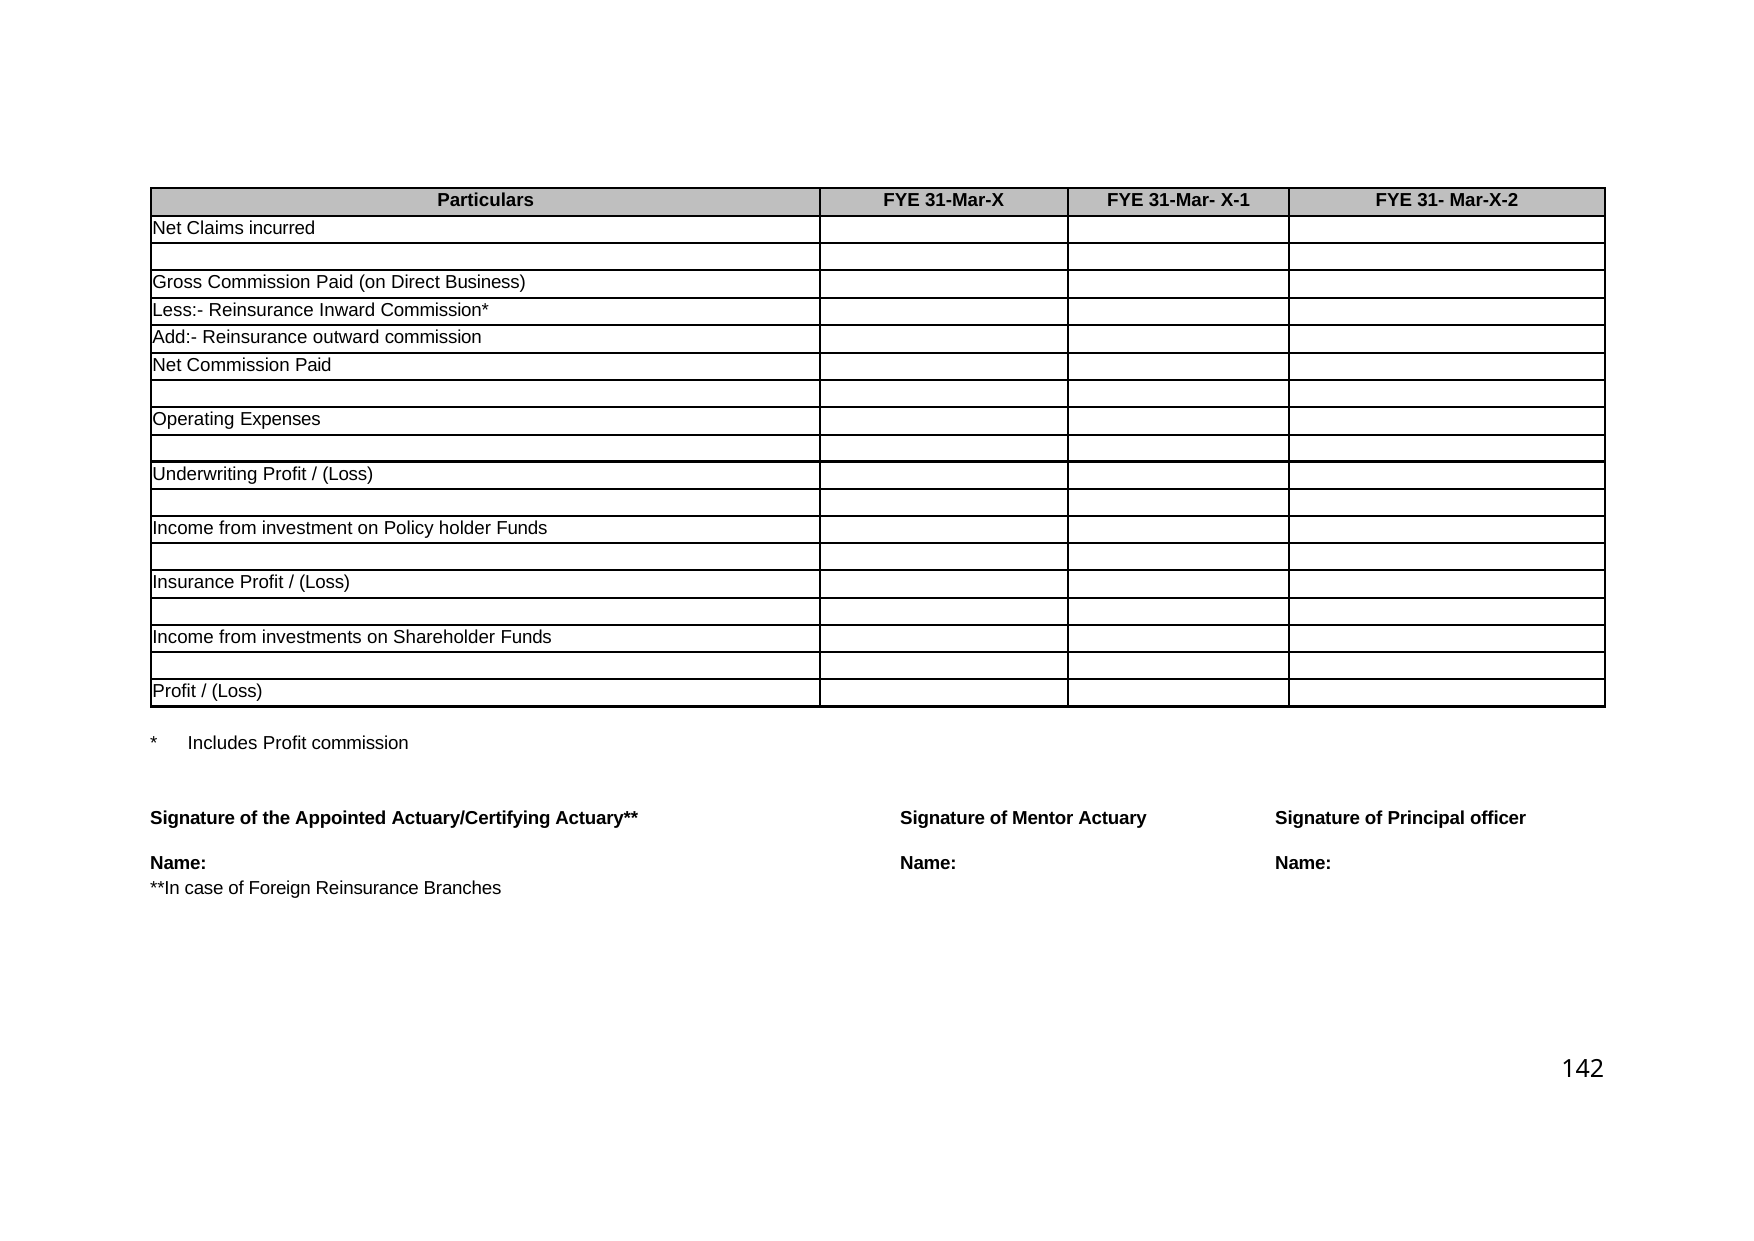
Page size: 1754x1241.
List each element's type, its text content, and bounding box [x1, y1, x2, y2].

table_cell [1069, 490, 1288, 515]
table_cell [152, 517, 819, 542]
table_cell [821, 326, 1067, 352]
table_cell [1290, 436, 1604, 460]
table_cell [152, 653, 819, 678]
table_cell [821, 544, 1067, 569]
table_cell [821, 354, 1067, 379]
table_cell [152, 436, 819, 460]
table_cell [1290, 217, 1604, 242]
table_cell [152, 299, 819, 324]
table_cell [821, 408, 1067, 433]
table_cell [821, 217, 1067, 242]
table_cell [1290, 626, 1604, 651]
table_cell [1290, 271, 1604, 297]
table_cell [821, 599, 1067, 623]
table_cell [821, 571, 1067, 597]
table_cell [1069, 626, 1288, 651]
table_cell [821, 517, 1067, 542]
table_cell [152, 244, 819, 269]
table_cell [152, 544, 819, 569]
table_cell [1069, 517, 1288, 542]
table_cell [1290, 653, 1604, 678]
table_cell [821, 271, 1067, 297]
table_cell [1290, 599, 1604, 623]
text * Includes Profit commission [150, 732, 1604, 754]
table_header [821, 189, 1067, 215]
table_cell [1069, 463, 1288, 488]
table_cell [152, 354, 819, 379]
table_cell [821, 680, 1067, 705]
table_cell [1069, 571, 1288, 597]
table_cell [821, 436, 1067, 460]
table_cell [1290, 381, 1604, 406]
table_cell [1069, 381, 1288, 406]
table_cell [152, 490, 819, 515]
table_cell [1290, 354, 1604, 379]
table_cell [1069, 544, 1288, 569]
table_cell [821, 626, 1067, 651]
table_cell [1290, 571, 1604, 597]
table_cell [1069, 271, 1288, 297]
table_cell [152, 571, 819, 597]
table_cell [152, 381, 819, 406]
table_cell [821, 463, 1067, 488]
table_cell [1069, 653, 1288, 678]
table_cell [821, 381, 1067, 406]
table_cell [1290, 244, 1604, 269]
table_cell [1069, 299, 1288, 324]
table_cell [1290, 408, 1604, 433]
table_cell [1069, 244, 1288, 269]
text Name: Name: Name: [150, 852, 1604, 874]
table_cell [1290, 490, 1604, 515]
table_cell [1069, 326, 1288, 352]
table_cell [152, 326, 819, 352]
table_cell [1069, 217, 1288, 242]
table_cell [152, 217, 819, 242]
text **In case of Foreign Reinsurance Branches [150, 877, 1604, 898]
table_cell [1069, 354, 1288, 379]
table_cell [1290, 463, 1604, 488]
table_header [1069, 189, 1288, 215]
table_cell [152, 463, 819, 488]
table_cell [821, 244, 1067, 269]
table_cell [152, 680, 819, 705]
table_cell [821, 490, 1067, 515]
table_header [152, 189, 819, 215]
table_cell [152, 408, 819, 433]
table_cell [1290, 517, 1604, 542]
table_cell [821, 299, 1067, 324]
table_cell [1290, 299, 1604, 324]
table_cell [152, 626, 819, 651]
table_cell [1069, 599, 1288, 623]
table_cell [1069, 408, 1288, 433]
text Signature of the Appointed Actuary/Certifying Actuary** Signature of Mentor Actuary Signature of Principal officer [150, 807, 1604, 828]
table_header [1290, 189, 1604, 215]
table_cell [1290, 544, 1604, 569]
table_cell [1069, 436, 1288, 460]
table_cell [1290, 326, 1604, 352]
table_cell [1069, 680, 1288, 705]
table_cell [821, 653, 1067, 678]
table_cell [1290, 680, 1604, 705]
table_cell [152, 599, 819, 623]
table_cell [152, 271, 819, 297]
